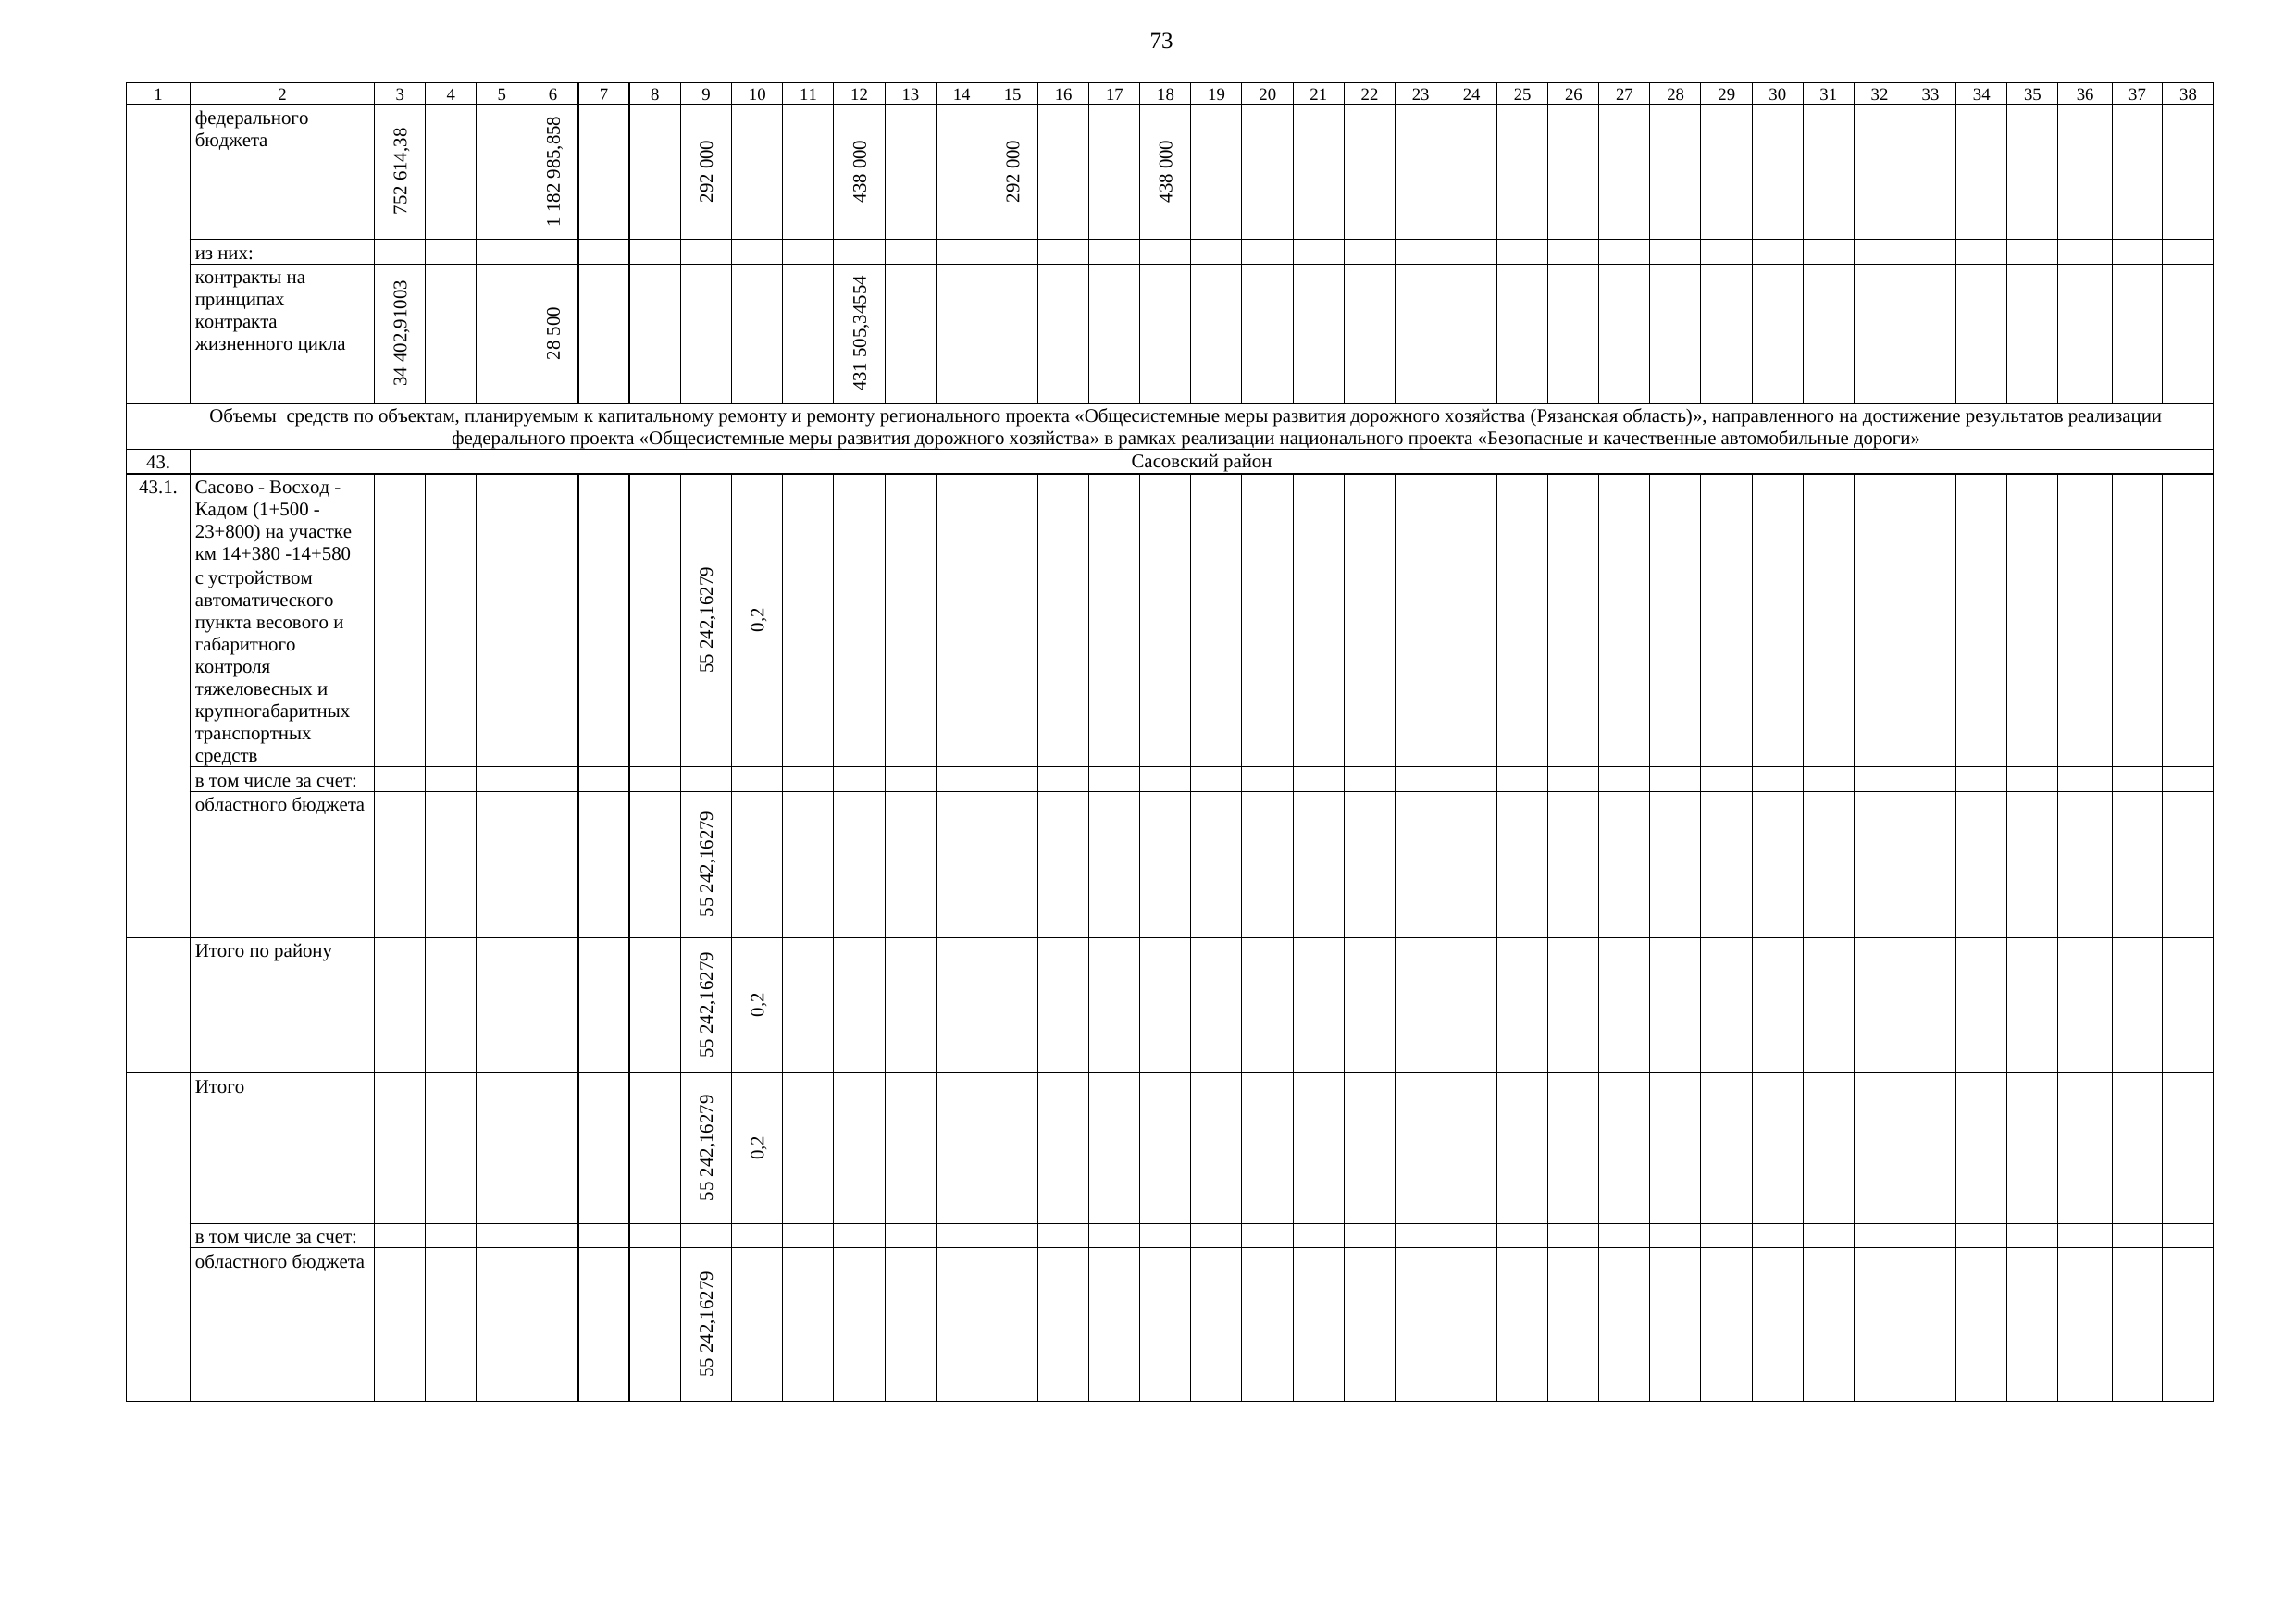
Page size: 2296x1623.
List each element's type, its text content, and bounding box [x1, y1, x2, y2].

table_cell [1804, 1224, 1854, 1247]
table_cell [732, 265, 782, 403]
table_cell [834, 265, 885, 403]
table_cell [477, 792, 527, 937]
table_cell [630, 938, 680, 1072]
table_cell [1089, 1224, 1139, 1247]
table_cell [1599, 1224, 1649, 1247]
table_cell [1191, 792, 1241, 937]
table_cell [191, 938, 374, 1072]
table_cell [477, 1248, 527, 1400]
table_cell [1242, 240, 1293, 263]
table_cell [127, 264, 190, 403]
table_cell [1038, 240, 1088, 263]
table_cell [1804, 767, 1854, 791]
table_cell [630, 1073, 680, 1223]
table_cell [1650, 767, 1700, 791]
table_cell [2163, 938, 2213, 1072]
table_header 14 [937, 83, 987, 104]
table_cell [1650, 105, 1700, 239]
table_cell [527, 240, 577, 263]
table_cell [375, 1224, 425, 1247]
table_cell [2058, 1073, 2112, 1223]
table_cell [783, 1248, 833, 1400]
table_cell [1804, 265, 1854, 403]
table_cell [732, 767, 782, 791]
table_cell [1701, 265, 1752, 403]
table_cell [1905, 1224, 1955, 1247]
table_header 24 [1446, 83, 1496, 104]
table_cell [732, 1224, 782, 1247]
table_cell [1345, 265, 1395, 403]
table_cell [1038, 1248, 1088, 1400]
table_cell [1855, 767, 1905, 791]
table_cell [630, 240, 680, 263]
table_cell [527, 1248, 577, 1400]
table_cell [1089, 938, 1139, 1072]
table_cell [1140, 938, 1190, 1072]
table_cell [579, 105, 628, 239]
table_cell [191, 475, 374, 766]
table_header 18 [1140, 83, 1190, 104]
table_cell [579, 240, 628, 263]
table_header 16 [1038, 83, 1088, 104]
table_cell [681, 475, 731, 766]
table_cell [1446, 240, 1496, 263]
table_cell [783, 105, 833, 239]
table_header 12 [834, 83, 885, 104]
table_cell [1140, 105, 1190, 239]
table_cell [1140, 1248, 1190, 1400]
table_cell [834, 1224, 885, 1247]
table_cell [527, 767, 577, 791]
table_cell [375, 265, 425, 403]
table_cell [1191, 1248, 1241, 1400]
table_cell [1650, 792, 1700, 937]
table_header 37 [2113, 83, 2162, 104]
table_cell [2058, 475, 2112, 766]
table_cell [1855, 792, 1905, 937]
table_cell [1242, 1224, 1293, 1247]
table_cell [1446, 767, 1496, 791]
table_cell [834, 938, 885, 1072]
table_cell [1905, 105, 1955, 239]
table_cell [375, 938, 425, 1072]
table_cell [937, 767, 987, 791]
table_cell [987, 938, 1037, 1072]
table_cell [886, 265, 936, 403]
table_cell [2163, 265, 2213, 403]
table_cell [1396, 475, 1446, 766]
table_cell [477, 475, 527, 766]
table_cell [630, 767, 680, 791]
table_header 31 [1804, 83, 1854, 104]
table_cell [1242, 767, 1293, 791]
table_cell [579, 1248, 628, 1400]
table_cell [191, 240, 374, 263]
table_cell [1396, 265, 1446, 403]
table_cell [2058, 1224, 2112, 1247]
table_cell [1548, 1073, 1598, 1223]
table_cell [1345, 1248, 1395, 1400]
table_header 38 [2163, 83, 2213, 104]
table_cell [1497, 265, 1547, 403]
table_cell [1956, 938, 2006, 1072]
table_header 2 [191, 83, 374, 104]
table_header 6 [527, 83, 577, 104]
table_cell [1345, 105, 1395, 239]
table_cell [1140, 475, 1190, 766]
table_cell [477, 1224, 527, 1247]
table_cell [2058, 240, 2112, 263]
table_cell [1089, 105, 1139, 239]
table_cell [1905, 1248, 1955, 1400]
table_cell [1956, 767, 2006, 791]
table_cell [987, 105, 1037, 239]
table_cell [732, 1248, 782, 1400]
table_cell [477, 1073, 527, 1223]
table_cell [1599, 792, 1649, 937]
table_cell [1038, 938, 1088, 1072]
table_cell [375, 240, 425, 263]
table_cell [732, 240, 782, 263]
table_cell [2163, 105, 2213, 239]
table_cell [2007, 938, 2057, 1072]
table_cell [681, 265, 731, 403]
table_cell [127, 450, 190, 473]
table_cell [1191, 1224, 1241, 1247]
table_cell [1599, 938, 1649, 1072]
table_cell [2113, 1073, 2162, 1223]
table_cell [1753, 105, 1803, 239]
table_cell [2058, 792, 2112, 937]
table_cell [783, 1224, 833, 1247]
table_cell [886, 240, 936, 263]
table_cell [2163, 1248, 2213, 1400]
table_header 23 [1396, 83, 1446, 104]
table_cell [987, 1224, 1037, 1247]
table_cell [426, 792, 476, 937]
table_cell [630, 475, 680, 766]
table_header 19 [1191, 83, 1241, 104]
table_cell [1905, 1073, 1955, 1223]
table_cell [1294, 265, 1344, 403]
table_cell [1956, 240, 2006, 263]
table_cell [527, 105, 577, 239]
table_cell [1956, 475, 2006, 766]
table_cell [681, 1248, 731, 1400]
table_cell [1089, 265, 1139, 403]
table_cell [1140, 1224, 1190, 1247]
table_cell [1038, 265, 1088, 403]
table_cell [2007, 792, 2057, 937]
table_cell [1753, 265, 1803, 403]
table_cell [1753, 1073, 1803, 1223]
table_header 25 [1497, 83, 1547, 104]
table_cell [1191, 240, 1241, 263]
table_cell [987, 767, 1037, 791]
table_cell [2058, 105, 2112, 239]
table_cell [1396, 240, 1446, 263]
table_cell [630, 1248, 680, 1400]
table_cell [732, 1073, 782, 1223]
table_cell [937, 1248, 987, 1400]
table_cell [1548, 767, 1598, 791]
table_header 30 [1753, 83, 1803, 104]
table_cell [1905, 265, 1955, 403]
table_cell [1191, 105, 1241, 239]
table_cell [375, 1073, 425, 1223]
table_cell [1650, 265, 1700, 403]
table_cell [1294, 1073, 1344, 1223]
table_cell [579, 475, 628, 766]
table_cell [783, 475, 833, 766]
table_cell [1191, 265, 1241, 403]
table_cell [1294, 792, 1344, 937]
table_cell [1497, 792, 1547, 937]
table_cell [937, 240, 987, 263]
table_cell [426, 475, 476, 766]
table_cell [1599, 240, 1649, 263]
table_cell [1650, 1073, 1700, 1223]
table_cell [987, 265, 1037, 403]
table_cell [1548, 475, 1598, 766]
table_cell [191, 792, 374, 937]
table_header 7 [579, 83, 628, 104]
table_header 26 [1548, 83, 1598, 104]
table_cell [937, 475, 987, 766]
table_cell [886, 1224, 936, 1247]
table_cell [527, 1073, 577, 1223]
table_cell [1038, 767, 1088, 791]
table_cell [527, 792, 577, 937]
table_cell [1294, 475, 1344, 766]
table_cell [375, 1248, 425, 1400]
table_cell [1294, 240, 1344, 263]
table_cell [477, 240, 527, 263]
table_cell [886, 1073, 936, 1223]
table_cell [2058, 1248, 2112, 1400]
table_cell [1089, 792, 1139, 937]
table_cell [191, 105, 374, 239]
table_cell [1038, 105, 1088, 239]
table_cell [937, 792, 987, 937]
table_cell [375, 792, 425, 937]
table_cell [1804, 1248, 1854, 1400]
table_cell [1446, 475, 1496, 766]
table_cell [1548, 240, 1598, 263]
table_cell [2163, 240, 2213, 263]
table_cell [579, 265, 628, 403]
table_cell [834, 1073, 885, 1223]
table_header 20 [1242, 83, 1293, 104]
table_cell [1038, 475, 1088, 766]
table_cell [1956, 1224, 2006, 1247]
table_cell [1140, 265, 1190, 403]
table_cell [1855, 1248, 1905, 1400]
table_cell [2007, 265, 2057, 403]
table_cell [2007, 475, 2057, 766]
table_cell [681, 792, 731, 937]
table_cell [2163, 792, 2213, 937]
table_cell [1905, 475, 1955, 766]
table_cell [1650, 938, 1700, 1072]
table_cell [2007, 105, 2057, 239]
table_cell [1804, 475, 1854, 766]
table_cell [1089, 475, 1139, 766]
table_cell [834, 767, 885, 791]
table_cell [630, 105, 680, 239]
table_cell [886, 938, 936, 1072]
table_header 29 [1701, 83, 1752, 104]
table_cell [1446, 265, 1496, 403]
table_header 22 [1345, 83, 1395, 104]
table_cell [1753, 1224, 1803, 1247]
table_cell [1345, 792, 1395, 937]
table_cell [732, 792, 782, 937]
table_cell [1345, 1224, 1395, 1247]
table_header 15 [987, 83, 1037, 104]
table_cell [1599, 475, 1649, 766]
table_header 21 [1294, 83, 1344, 104]
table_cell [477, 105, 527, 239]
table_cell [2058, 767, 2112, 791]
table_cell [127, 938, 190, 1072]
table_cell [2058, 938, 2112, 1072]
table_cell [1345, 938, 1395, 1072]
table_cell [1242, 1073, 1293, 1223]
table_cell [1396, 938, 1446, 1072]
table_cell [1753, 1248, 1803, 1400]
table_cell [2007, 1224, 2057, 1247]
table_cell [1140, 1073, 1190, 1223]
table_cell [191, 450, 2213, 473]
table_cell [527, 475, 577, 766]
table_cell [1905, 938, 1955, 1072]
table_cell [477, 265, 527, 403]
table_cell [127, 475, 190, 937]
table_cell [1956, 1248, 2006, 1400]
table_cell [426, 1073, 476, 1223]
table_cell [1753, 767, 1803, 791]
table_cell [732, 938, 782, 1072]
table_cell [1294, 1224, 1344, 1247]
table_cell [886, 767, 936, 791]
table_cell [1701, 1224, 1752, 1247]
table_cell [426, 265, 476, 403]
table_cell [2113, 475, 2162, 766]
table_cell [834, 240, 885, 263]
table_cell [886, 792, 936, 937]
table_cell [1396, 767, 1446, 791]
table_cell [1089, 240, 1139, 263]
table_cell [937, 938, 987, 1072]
table_header 4 [426, 83, 476, 104]
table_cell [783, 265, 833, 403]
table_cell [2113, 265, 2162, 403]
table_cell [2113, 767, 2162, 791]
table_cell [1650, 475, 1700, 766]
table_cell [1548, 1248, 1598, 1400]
table_header 27 [1599, 83, 1649, 104]
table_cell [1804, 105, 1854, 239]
table_header 17 [1089, 83, 1139, 104]
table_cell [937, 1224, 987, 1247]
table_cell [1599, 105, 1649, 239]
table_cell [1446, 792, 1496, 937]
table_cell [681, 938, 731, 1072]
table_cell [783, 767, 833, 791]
table_header 10 [732, 83, 782, 104]
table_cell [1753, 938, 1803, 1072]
table_header 13 [886, 83, 936, 104]
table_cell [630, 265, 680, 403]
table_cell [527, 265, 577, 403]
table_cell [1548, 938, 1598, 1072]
table_header 1 [127, 83, 190, 104]
table_header 36 [2058, 83, 2112, 104]
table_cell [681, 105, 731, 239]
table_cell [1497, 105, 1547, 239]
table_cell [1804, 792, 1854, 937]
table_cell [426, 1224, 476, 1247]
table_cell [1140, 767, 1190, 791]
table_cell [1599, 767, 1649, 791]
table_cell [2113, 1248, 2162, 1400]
table_header 28 [1650, 83, 1700, 104]
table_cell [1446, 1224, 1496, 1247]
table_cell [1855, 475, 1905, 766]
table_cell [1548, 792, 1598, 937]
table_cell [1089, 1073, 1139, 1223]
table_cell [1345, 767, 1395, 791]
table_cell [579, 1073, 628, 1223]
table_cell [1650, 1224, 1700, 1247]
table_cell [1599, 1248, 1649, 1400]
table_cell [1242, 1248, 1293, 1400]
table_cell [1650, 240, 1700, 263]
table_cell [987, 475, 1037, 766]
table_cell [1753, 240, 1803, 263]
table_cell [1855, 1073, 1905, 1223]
table_header 32 [1855, 83, 1905, 104]
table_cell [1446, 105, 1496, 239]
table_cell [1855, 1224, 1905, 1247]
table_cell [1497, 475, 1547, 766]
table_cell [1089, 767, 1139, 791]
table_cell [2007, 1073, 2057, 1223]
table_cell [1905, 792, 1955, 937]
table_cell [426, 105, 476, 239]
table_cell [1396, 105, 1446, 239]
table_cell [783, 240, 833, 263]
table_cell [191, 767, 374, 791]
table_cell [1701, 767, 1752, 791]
table_header 35 [2007, 83, 2057, 104]
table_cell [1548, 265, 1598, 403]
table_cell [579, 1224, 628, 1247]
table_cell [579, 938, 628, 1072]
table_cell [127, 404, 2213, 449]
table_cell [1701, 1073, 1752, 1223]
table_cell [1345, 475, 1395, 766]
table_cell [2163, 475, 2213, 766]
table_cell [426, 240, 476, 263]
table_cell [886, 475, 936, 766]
table_header 8 [630, 83, 680, 104]
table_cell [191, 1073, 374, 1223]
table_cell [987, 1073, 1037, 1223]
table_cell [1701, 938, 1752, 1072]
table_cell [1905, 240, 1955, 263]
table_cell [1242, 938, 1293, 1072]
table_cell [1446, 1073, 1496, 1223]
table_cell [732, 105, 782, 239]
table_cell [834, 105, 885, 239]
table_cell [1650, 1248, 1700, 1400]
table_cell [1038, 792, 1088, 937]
table_header 5 [477, 83, 527, 104]
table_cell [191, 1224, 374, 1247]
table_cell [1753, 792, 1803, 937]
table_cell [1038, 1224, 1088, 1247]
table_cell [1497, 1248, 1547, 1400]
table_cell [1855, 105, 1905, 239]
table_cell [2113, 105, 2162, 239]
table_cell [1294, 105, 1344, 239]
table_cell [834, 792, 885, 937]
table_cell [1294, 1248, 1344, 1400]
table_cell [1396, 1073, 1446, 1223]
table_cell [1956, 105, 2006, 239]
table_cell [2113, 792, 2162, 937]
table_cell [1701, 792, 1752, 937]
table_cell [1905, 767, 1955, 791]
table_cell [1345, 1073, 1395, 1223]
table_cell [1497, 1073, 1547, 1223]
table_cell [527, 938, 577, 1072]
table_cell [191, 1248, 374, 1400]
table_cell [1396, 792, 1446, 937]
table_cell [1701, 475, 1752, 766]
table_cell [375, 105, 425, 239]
table_header 34 [1956, 83, 2006, 104]
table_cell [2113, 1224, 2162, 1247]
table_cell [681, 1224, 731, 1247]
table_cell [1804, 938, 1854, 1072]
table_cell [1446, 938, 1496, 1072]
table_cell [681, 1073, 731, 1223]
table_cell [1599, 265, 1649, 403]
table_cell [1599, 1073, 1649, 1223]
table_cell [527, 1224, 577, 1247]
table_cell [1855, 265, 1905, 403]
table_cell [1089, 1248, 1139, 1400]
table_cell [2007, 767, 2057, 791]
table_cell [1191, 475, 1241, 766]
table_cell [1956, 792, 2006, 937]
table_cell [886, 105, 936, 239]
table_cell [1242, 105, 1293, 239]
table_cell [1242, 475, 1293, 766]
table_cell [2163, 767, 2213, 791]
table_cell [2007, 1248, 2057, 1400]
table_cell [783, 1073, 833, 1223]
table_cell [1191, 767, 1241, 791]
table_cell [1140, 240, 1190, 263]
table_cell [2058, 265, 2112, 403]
table_header 33 [1905, 83, 1955, 104]
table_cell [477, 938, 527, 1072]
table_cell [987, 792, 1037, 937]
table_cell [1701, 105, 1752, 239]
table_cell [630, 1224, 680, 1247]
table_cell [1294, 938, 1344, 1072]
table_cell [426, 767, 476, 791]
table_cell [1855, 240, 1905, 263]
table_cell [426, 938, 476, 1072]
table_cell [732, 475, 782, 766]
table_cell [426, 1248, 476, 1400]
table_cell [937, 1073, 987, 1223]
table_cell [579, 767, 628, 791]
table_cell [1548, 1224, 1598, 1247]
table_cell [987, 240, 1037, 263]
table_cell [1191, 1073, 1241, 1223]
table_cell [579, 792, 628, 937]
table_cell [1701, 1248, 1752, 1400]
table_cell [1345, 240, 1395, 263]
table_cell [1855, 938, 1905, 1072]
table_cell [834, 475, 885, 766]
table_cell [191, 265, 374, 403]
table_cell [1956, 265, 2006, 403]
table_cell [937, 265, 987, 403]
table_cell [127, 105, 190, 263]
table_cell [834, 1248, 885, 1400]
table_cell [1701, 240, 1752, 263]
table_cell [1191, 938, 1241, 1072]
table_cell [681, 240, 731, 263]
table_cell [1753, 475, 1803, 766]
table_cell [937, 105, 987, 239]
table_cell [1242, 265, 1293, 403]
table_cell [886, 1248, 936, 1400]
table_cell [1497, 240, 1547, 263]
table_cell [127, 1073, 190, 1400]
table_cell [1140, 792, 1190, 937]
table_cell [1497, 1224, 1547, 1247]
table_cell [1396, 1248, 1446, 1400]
table_header 3 [375, 83, 425, 104]
table_header 9 [681, 83, 731, 104]
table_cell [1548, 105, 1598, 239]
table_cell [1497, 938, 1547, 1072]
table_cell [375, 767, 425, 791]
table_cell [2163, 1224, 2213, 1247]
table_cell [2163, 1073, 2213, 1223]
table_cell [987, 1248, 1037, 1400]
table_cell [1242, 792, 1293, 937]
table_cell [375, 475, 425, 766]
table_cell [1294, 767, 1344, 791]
table_header 11 [783, 83, 833, 104]
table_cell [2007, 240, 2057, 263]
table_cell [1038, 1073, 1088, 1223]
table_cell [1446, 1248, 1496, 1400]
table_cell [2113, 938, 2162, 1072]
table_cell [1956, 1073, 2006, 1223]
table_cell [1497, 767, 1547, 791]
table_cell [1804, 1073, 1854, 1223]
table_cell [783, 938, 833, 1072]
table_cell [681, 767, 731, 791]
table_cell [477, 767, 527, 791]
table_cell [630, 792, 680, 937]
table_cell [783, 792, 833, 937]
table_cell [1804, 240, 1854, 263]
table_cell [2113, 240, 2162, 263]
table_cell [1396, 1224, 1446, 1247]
